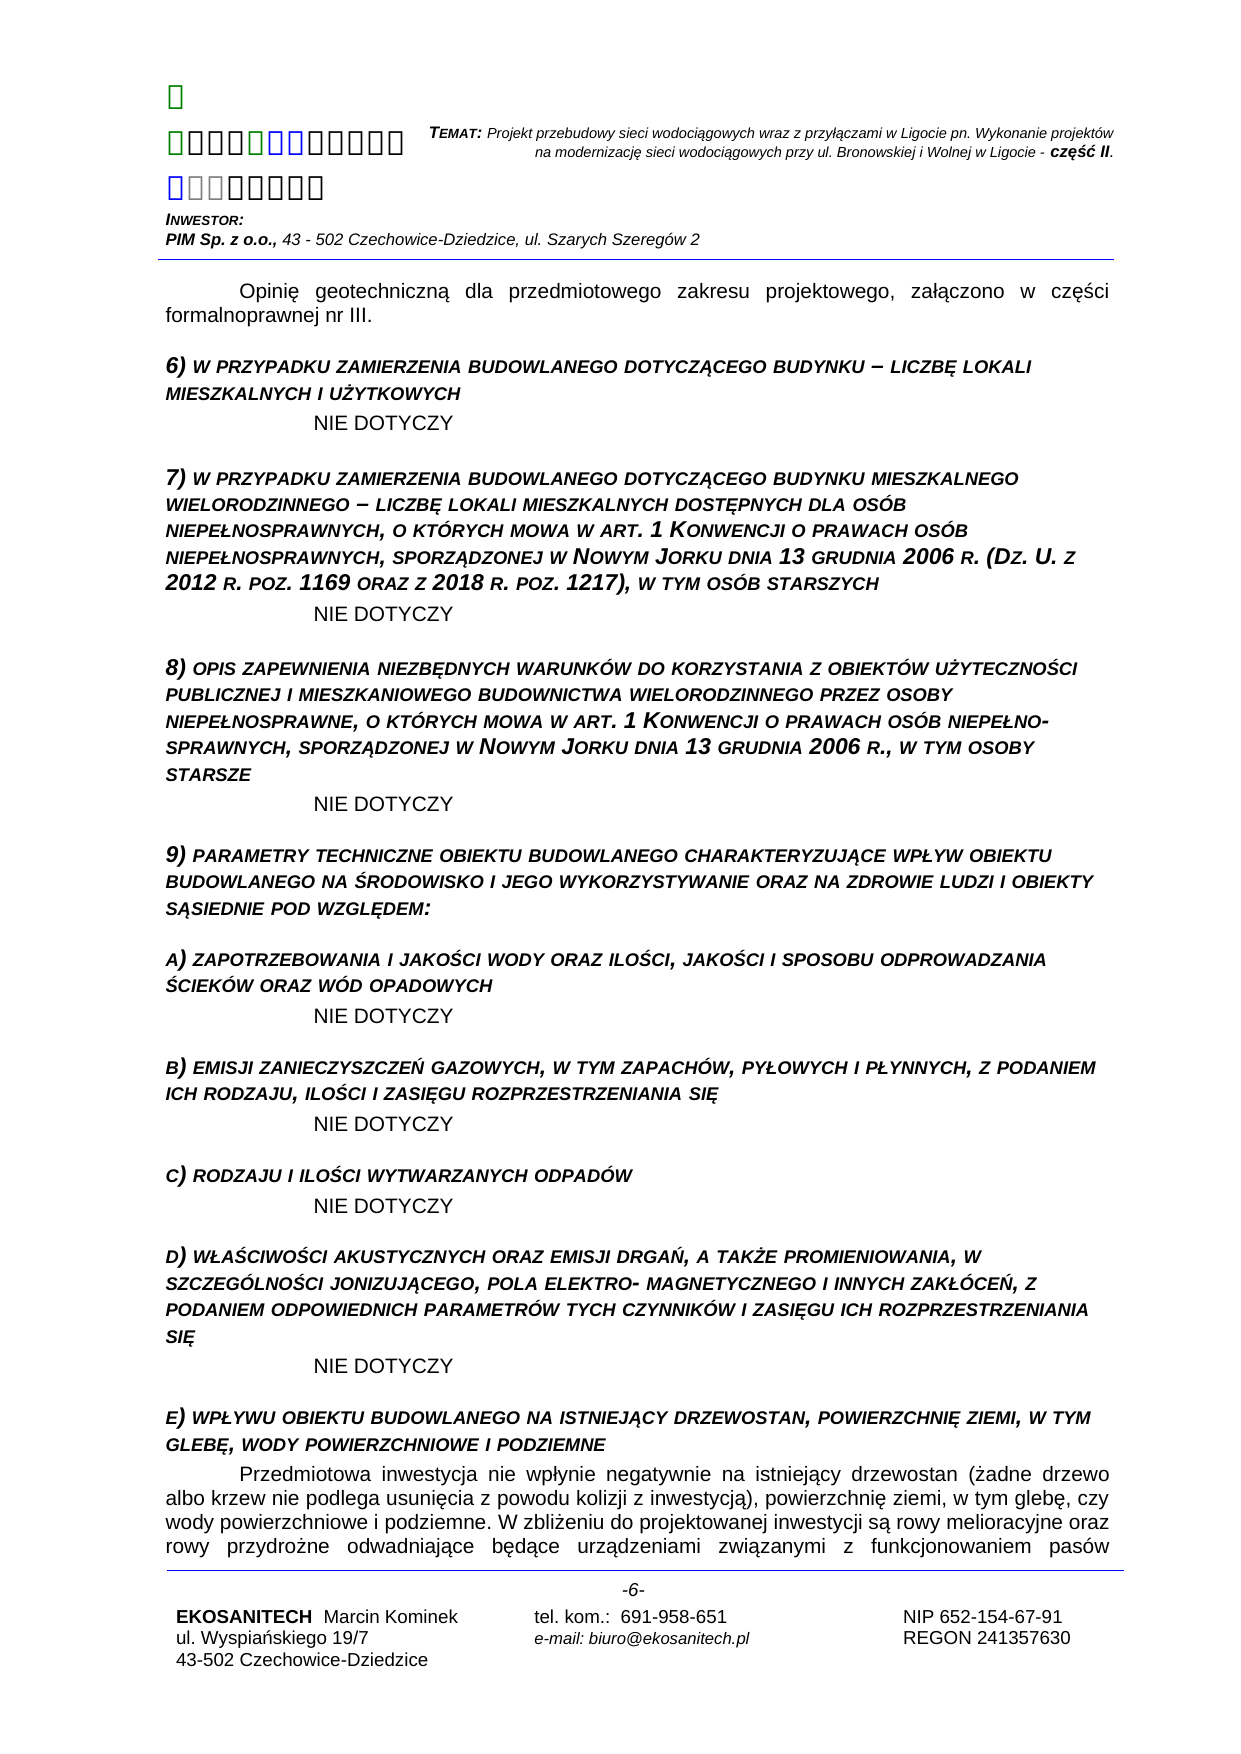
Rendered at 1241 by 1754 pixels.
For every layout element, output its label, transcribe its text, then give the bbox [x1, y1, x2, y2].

text NIE DOTYCZY [165, 411, 1110, 435]
list c) rodzaju i ilości wytwarzanych odpadów [165, 1161, 1110, 1187]
text NIE DOTYCZY [165, 602, 1110, 626]
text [165, 1462, 1110, 1558]
list 8) opis zapewnienia niezbędnych warunków do korzystania z obiektów użyteczności publicznej i mieszkaniowego budownictwa wielorodzinnego przez osoby niepełnosprawne, o których mowa w art. 1 Konwencji o prawach osób niepełno-sprawnych, sporządzonej w Nowym Jorku dnia 13 grudnia 2006 r., w tym osoby starsze [165, 654, 1110, 786]
list a) zapotrzebowania i jakości wody oraz ilości, jakości i sposobu odprowadzania ścieków oraz wód opadowych [165, 945, 1110, 998]
list 7) w przypadku zamierzenia budowlanego dotyczącego budynku mieszkalnego wielorodzinnego – liczbę lokali mieszkalnych dostępnych dla osób niepełnosprawnych, o których mowa w art. 1 Konwencji o prawach osób niepełnosprawnych, sporządzonej w Nowym Jorku dnia 13 grudnia 2006 r. (Dz. U. z 2012 r. poz. 1169 oraz z 2018 r. poz. 1217), w tym osób starszych [165, 463, 1110, 595]
text NIE DOTYCZY [165, 1193, 1110, 1217]
list b) emisji zanieczyszczeń gazowych, w tym zapachów, pyłowych i płynnych, z podaniem ich rodzaju, ilości i zasięgu rozprzestrzeniania się [165, 1053, 1110, 1106]
list 6) w przypadku zamierzenia budowlanego dotyczącego budynku – liczbę lokali mieszkalnych i użytkowych [165, 352, 1110, 405]
text NIE DOTYCZY [165, 1354, 1110, 1378]
text NIE DOTYCZY [165, 1004, 1110, 1028]
list d) właściwości akustycznych oraz emisji drgań, a także promieniowania, w szczególności jonizującego, pola elektro- magnetycznego i innych zakłóceń, z podaniem odpowiednich parametrów tych czynników i zasięgu ich rozprzestrzeniania się [165, 1242, 1110, 1348]
text NIE DOTYCZY [165, 1112, 1110, 1136]
text Opinię geotechniczną dla przedmiotowego zakresu projektowego, załączono w części formalnoprawnej nr III. [165, 279, 1110, 327]
text NIE DOTYCZY [165, 792, 1110, 816]
list 9) parametry techniczne obiektu budowlanego charakteryzujące wpływ obiektu budowlanego na środowisko i jego wykorzystywanie oraz na zdrowie ludzi i obiekty sąsiednie pod względem: [165, 841, 1110, 920]
list e) wpływu obiektu budowlanego na istniejący drzewostan, powierzchnię ziemi, w tym glebę, wody powierzchniowe i podziemne [165, 1403, 1110, 1456]
